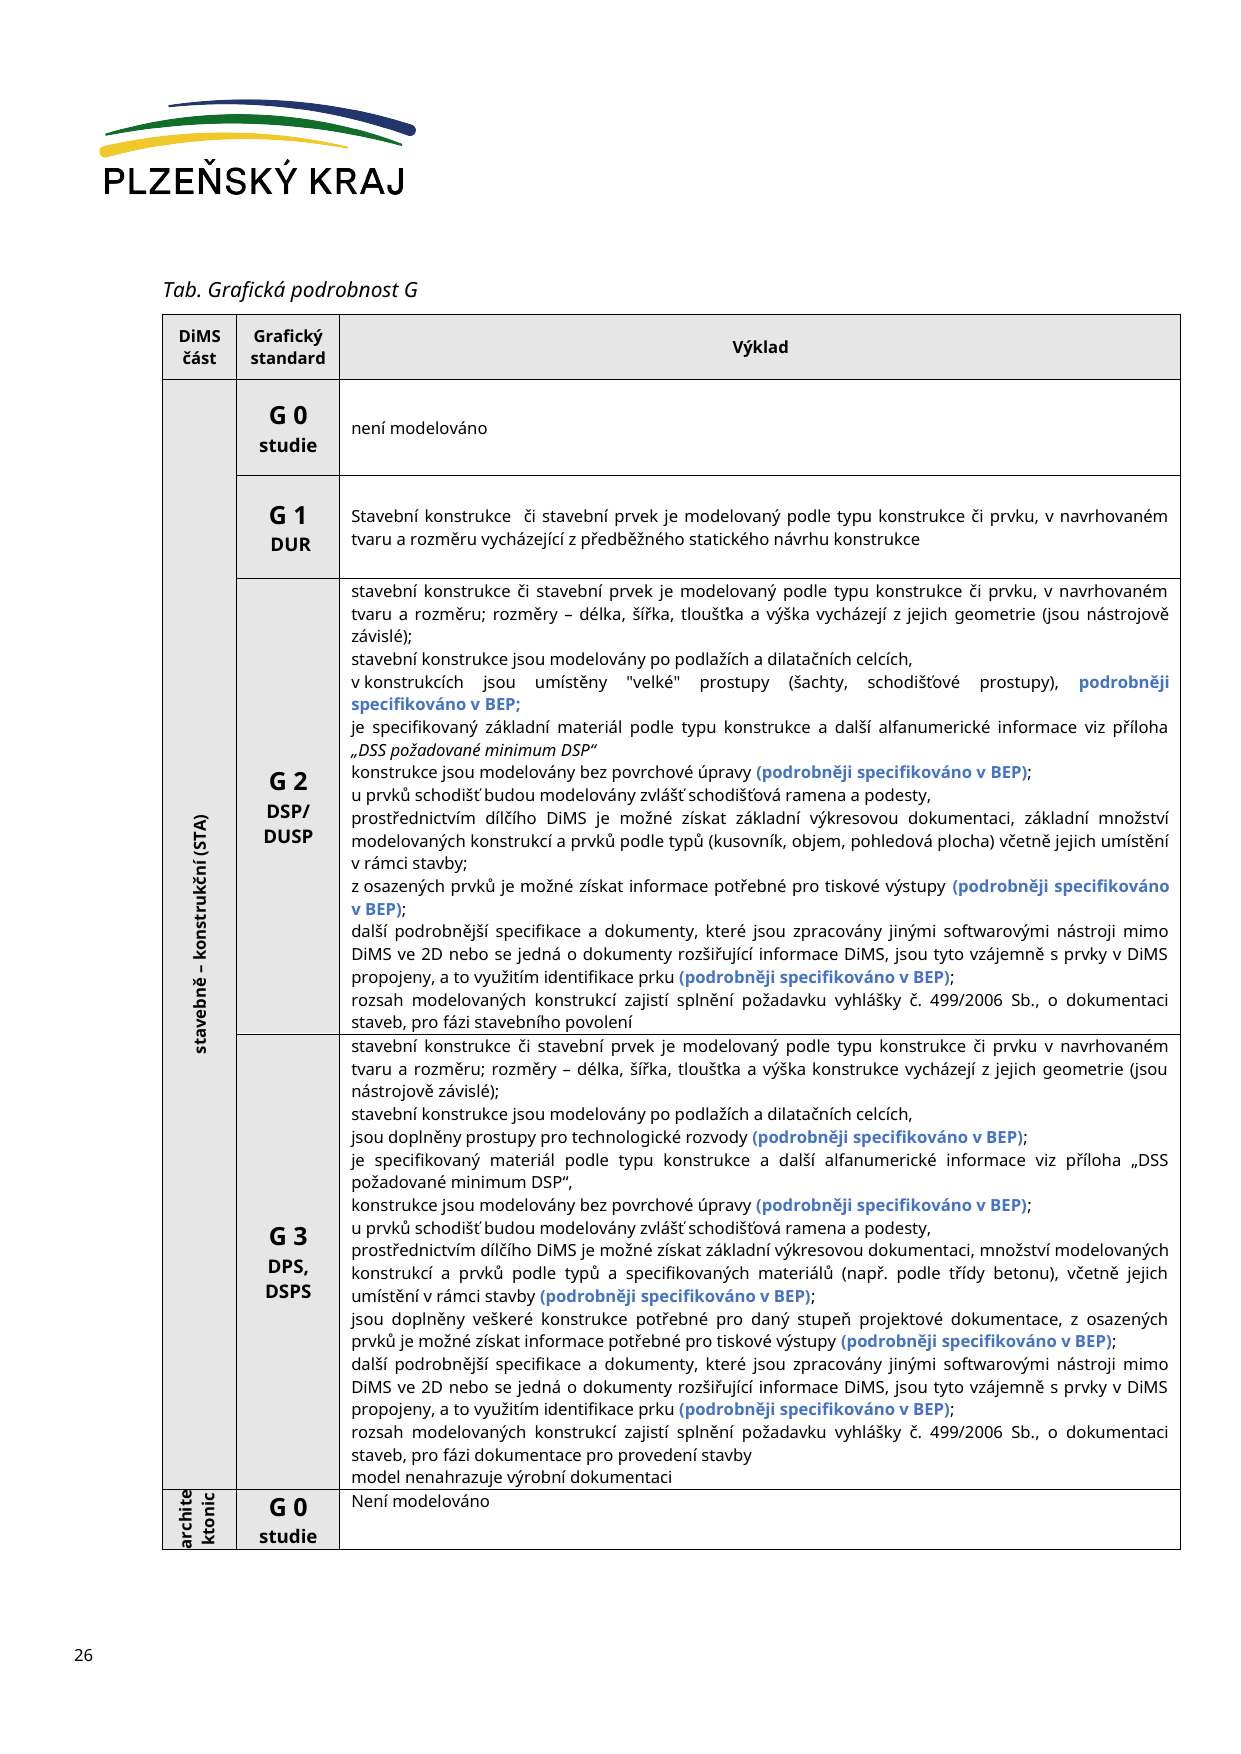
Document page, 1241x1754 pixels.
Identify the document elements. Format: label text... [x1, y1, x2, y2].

table_cell architektonicko – stavební (ASR) [163, 1490, 236, 1549]
table_cell G 3 DPS, DSPS [237, 1035, 339, 1489]
table_header DiMS část [163, 315, 236, 379]
table_cell stavební konstrukce či stavební prvek je modelovaný podle typu konstrukce či prvku v navrhovaném tvaru a rozměru; rozměry – délka, šířka, tloušťka a výška konstrukce vycházejí z jejich geometrie (jsou nástrojově závislé); stavební konstrukce jsou modelovány po podlažích a dilatačních celcích, jsou doplněny prostupy pro technologické rozvody (podrobněji specifikováno v BEP); je specifikovaný materiál podle typu konstrukce a další alfanumerické informace viz příloha „DSS požadované minimum DSP“, konstrukce jsou modelovány bez povrchové úpravy (podrobněji specifikováno v BEP); u prvků schodišť budou modelovány zvlášť schodišťová ramena a podesty, prostřednictvím dílčího DiMS je možné získat základní výkresovou dokumentaci, množství modelovaných konstrukcí a prvků podle typů a specifikovaných materiálů (např. podle třídy betonu), včetně jejich umístění v rámci stavby (podrobněji specifikováno v BEP); jsou doplněny veškeré konstrukce potřebné pro daný stupeň projektové dokumentace, z osazených prvků je možné získat informace potřebné pro tiskové výstupy (podrobněji specifikováno v BEP); další podrobnější specifikace a dokumenty, které jsou zpracovány jinými softwarovými nástroji mimo DiMS ve 2D nebo se jedná o dokumenty rozšiřující informace DiMS, jsou tyto vzájemně s prvky v DiMS propojeny, a to využitím identifikace prku (podrobněji specifikováno v BEP); rozsah modelovaných konstrukcí zajistí splnění požadavku vyhlášky č. 499/2006 Sb., o dokumentaci staveb, pro fázi dokumentace pro provedení stavby model nenahrazuje výrobní dokumentaci [340, 1035, 1180, 1489]
table_cell G 1 DUR [237, 476, 339, 578]
table_cell stavební konstrukce či stavební prvek je modelovaný podle typu konstrukce či prvku, v navrhovaném tvaru a rozměru; rozměry – délka, šířka, tloušťka a výška vycházejí z jejich geometrie (jsou nástrojově závislé); stavební konstrukce jsou modelovány po podlažích a dilatačních celcích, v konstrukcích jsou umístěny "velké" prostupy (šachty, schodišťové prostupy), podrobněji specifikováno v BEP; je specifikovaný základní materiál podle typu konstrukce a další alfanumerické informace viz příloha „DSS požadované minimum DSP“ konstrukce jsou modelovány bez povrchové úpravy (podrobněji specifikováno v BEP); u prvků schodišť budou modelovány zvlášť schodišťová ramena a podesty, prostřednictvím dílčího DiMS je možné získat základní výkresovou dokumentaci, základní množství modelovaných konstrukcí a prvků podle typů (kusovník, objem, pohledová plocha) včetně jejich umístění v rámci stavby; z osazených prvků je možné získat informace potřebné pro tiskové výstupy (podrobněji specifikováno v BEP); další podrobnější specifikace a dokumenty, které jsou zpracovány jinými softwarovými nástroji mimo DiMS ve 2D nebo se jedná o dokumenty rozšiřující informace DiMS, jsou tyto vzájemně s prvky v DiMS propojeny, a to využitím identifikace prku (podrobněji specifikováno v BEP); rozsah modelovaných konstrukcí zajistí splnění požadavku vyhlášky č. 499/2006 Sb., o dokumentaci staveb, pro fázi stavebního povolení [340, 579, 1180, 1033]
table_cell Stavební konstrukce či stavební prvek je modelovaný podle typu konstrukce či prvku, v navrhovaném tvaru a rozměru vycházející z předběžného statického návrhu konstrukce [340, 476, 1180, 578]
table_cell G 2 DSP/ DUSP [237, 579, 339, 1033]
table_header Grafický standard [237, 315, 339, 379]
table_cell stavebně – konstrukční (STA) [163, 380, 236, 1489]
table_cell G 0 studie [237, 380, 339, 475]
picture [73, 73, 442, 221]
table_header Výklad [340, 315, 1180, 379]
table_cell G 0 studie [237, 1490, 339, 1549]
table_cell není modelováno [340, 380, 1180, 475]
text Tab. Grafická podrobnost G [162, 275, 1169, 303]
table_cell Není modelováno [340, 1490, 1180, 1549]
